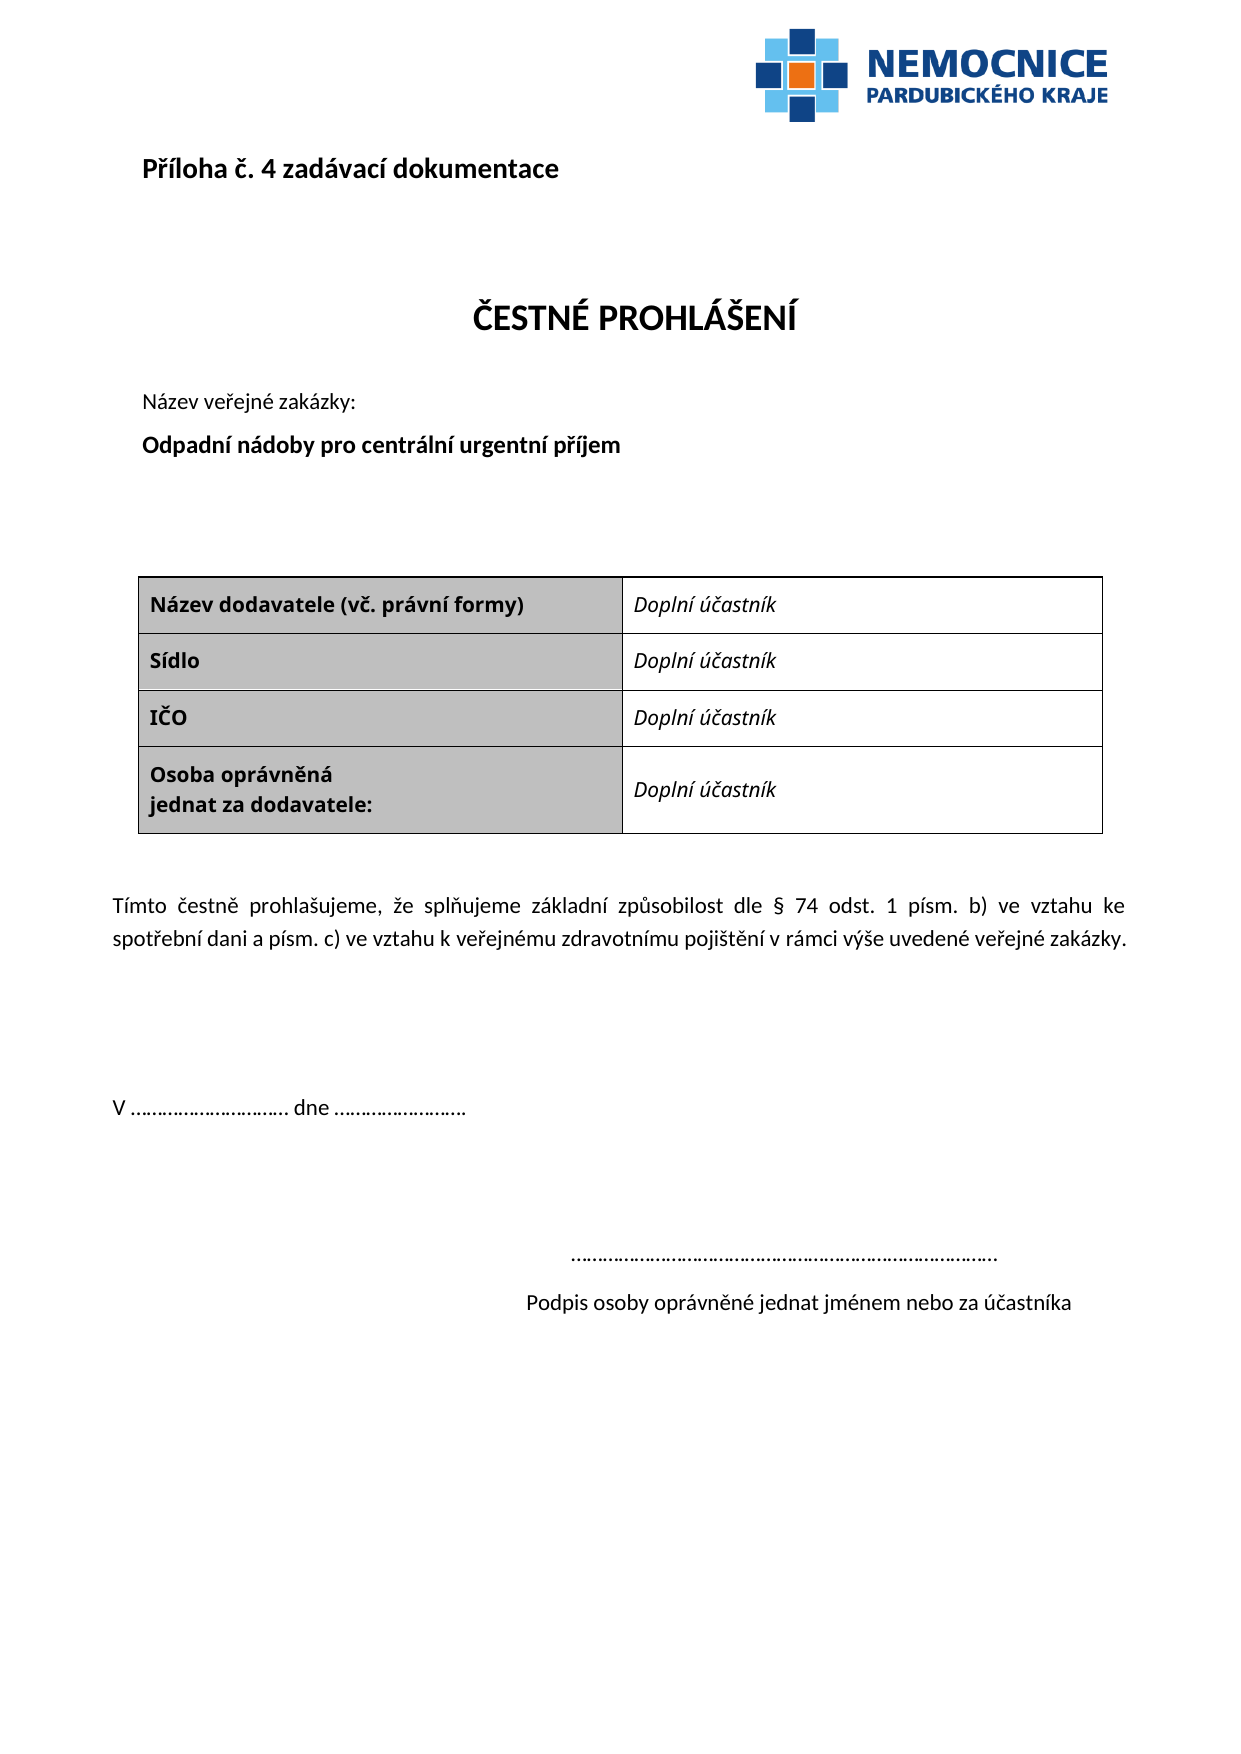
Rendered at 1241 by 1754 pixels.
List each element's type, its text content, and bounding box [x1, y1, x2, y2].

text Název veřejné zakázky: [112, 387, 1128, 415]
text ……………………………………………………………………… [112, 1239, 1128, 1267]
table_cell Doplní účastník [623, 634, 1102, 689]
picture [754, 27, 1108, 123]
text Odpadní nádoby pro centrální urgentní příjem [142, 429, 1128, 459]
table_header Název dodavatele (vč. právní formy) [139, 578, 622, 633]
table_cell Osoba oprávněná jednat za dodavatele: [139, 747, 622, 833]
table_header Doplní účastník [623, 578, 1102, 633]
table_cell IČO [139, 691, 622, 746]
text Příloha č. 4 zadávací dokumentace [142, 150, 1128, 186]
table_cell Sídlo [139, 634, 622, 689]
text Tímto čestně prohlašujeme, že splňujeme základní způsobilost dle § 74 odst. 1 písm. b) ve vztahu ke spotřební dani a písm. c) ve vztahu k veřejnému zdravotnímu pojištění v rámci výše uvedené veřejné zakázky. [112, 892, 1128, 952]
text ČESTNÉ PROHLÁŠENÍ [142, 294, 1128, 339]
table_cell Doplní účastník [623, 691, 1102, 746]
text Podpis osoby oprávněné jednat jménem nebo za účastníka [112, 1288, 1128, 1316]
text V ………………………… dne ……………………. [112, 1093, 1128, 1121]
table_cell Doplní účastník [623, 747, 1102, 833]
